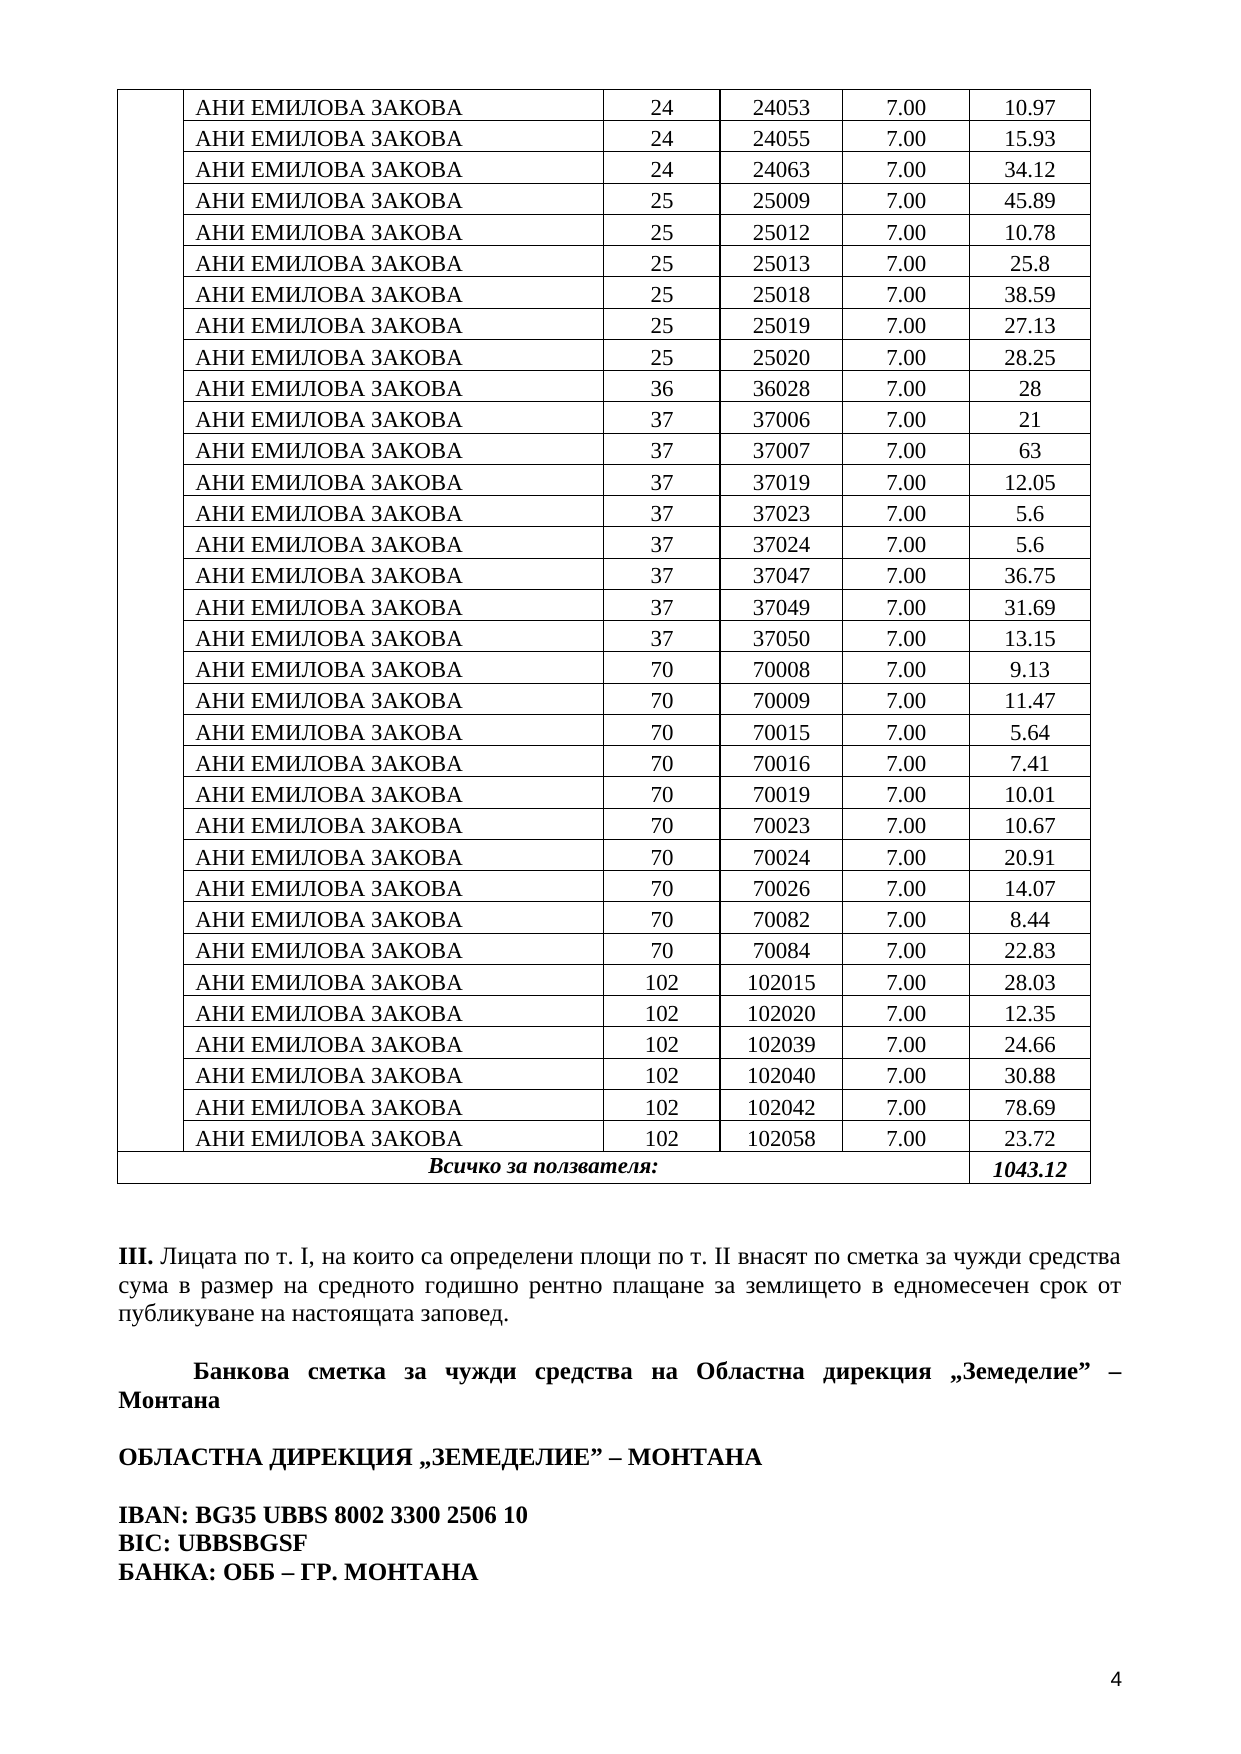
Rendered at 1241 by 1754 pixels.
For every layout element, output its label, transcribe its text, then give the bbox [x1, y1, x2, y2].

table_cell 25013 [721, 246, 842, 276]
table_cell 78.69 [970, 1090, 1090, 1120]
table_cell 7.00 [843, 371, 969, 401]
table_cell 7.00 [843, 309, 969, 339]
table_cell 24055 [721, 121, 842, 151]
table_cell 7.00 [843, 215, 969, 245]
table_cell 70 [604, 902, 719, 932]
table_cell 25 [604, 277, 719, 307]
table_cell 37049 [721, 590, 842, 620]
table_cell 28.25 [970, 340, 1090, 370]
table_cell 38.59 [970, 277, 1090, 307]
table_cell 10.67 [970, 809, 1090, 839]
table_cell 7.00 [843, 527, 969, 557]
table_cell 7.00 [843, 902, 969, 932]
table_cell 37 [604, 527, 719, 557]
table_cell 25020 [721, 340, 842, 370]
table_cell АНИ ЕМИЛОВА ЗАКОВА [184, 590, 603, 620]
table_cell 102 [604, 1090, 719, 1120]
text IBAN: ВG35 UBBS 8002 3300 2506 10 [118, 1500, 1122, 1528]
table_cell 37 [604, 496, 719, 526]
table_cell 36 [604, 371, 719, 401]
table_cell АНИ ЕМИЛОВА ЗАКОВА [184, 434, 603, 464]
table_cell АНИ ЕМИЛОВА ЗАКОВА [184, 652, 603, 682]
table_cell 25 [604, 246, 719, 276]
table_cell 7.00 [843, 652, 969, 682]
table_cell 102042 [721, 1090, 842, 1120]
table_cell 102020 [721, 996, 842, 1026]
table_cell АНИ ЕМИЛОВА ЗАКОВА [184, 309, 603, 339]
table_cell 7.00 [843, 402, 969, 432]
table_cell АНИ ЕМИЛОВА ЗАКОВА [184, 465, 603, 495]
table_cell 7.00 [843, 1090, 969, 1120]
table_cell АНИ ЕМИЛОВА ЗАКОВА [184, 184, 603, 214]
table_cell 37007 [721, 434, 842, 464]
table_cell АНИ ЕМИЛОВА ЗАКОВА [184, 277, 603, 307]
table_cell 24.66 [970, 1027, 1090, 1057]
text III. Лицата по т. I, на които са определени площи по т. II внасят по сметка за чужди средства сума в размер на средното годишно рентно плащане за землището в едномесечен срок от публикуване на настоящата заповед. [118, 1241, 1122, 1327]
table_cell 102039 [721, 1027, 842, 1057]
table_cell 70026 [721, 871, 842, 901]
table_cell 24053 [721, 90, 842, 120]
table_cell 70008 [721, 652, 842, 682]
table_cell 11.47 [970, 684, 1090, 714]
table_cell 24 [604, 152, 719, 182]
table_cell 70082 [721, 902, 842, 932]
table_cell 10.01 [970, 777, 1090, 807]
table_cell 5.6 [970, 496, 1090, 526]
table_cell АНИ ЕМИЛОВА ЗАКОВА [184, 1121, 603, 1151]
table_cell 7.00 [843, 496, 969, 526]
table_cell 25012 [721, 215, 842, 245]
table_cell 102 [604, 965, 719, 995]
table_cell АНИ ЕМИЛОВА ЗАКОВА [184, 684, 603, 714]
table_cell 37019 [721, 465, 842, 495]
table_cell 22.83 [970, 934, 1090, 964]
table_cell 25 [604, 309, 719, 339]
table_cell 7.00 [843, 277, 969, 307]
table_cell 7.00 [843, 934, 969, 964]
table_cell 37047 [721, 559, 842, 589]
table_cell 25019 [721, 309, 842, 339]
table_cell 7.00 [843, 184, 969, 214]
table_cell АНИ ЕМИЛОВА ЗАКОВА [184, 871, 603, 901]
table_cell АНИ ЕМИЛОВА ЗАКОВА [184, 621, 603, 651]
table_cell АНИ ЕМИЛОВА ЗАКОВА [184, 1059, 603, 1089]
table_cell 28 [970, 371, 1090, 401]
table_cell 10.97 [970, 90, 1090, 120]
table_cell 70024 [721, 840, 842, 870]
table_cell АНИ ЕМИЛОВА ЗАКОВА [184, 152, 603, 182]
table_cell Всичко за ползвателя: [118, 1152, 969, 1182]
table_cell 25 [604, 215, 719, 245]
table_cell 102 [604, 1121, 719, 1151]
table_cell 70 [604, 652, 719, 682]
table_cell 37 [604, 465, 719, 495]
table_cell 36.75 [970, 559, 1090, 589]
table_cell 23.72 [970, 1121, 1090, 1151]
table_cell 70 [604, 809, 719, 839]
table_cell 7.00 [843, 1059, 969, 1089]
table_cell АНИ ЕМИЛОВА ЗАКОВА [184, 996, 603, 1026]
table_cell 102 [604, 1027, 719, 1057]
table_cell 37 [604, 590, 719, 620]
table_cell 7.00 [843, 121, 969, 151]
table_cell 7.00 [843, 715, 969, 745]
table_cell 21 [970, 402, 1090, 432]
table_cell 25009 [721, 184, 842, 214]
table_cell АНИ ЕМИЛОВА ЗАКОВА [184, 1027, 603, 1057]
table_cell АНИ ЕМИЛОВА ЗАКОВА [184, 840, 603, 870]
table_cell 7.00 [843, 152, 969, 182]
table_cell АНИ ЕМИЛОВА ЗАКОВА [184, 809, 603, 839]
table_cell 24063 [721, 152, 842, 182]
table_cell 70023 [721, 809, 842, 839]
table_cell 70016 [721, 746, 842, 776]
table_cell 14.07 [970, 871, 1090, 901]
table_cell 30.88 [970, 1059, 1090, 1089]
table_cell АНИ ЕМИЛОВА ЗАКОВА [184, 496, 603, 526]
table_cell 70019 [721, 777, 842, 807]
table_cell 70 [604, 684, 719, 714]
table_cell 34.12 [970, 152, 1090, 182]
table_cell 70 [604, 715, 719, 745]
table_cell 37 [604, 402, 719, 432]
table_cell 70009 [721, 684, 842, 714]
table_cell 102058 [721, 1121, 842, 1151]
table_cell 7.00 [843, 746, 969, 776]
table_cell 70084 [721, 934, 842, 964]
table_cell 12.35 [970, 996, 1090, 1026]
table_cell АНИ ЕМИЛОВА ЗАКОВА [184, 902, 603, 932]
table_cell 7.00 [843, 684, 969, 714]
table_cell 13.15 [970, 621, 1090, 651]
table_cell 25 [604, 340, 719, 370]
table_cell 9.13 [970, 652, 1090, 682]
table_cell АНИ ЕМИЛОВА ЗАКОВА [184, 340, 603, 370]
table_cell 1043.12 [970, 1152, 1090, 1182]
table_cell АНИ ЕМИЛОВА ЗАКОВА [184, 559, 603, 589]
text Банкова сметка за чужди средства на Областна дирекция „Земеделие” – Монтана [118, 1356, 1122, 1413]
table_cell 28.03 [970, 965, 1090, 995]
table_cell АНИ ЕМИЛОВА ЗАКОВА [184, 215, 603, 245]
table_cell АНИ ЕМИЛОВА ЗАКОВА [184, 777, 603, 807]
table_cell АНИ ЕМИЛОВА ЗАКОВА [184, 715, 603, 745]
table_cell 25018 [721, 277, 842, 307]
table_cell 7.00 [843, 996, 969, 1026]
table_cell 70 [604, 934, 719, 964]
table_cell АНИ ЕМИЛОВА ЗАКОВА [184, 965, 603, 995]
table_cell 7.00 [843, 90, 969, 120]
table_cell 8.44 [970, 902, 1090, 932]
table_cell 70 [604, 777, 719, 807]
table_cell 7.00 [843, 621, 969, 651]
table_cell 7.41 [970, 746, 1090, 776]
table_cell 70 [604, 871, 719, 901]
table_cell 27.13 [970, 309, 1090, 339]
table_cell 7.00 [843, 965, 969, 995]
table_cell 70 [604, 746, 719, 776]
table_cell 7.00 [843, 840, 969, 870]
table_cell 7.00 [843, 465, 969, 495]
table_cell 7.00 [843, 1027, 969, 1057]
table_cell 25.8 [970, 246, 1090, 276]
table_cell 37023 [721, 496, 842, 526]
table_cell 63 [970, 434, 1090, 464]
table_cell 36028 [721, 371, 842, 401]
table_cell 24 [604, 90, 719, 120]
table_cell АНИ ЕМИЛОВА ЗАКОВА [184, 402, 603, 432]
text BIC: UBBSBGSF [118, 1528, 1122, 1557]
table_cell 7.00 [843, 1121, 969, 1151]
table_cell 70 [604, 840, 719, 870]
table_cell 7.00 [843, 434, 969, 464]
text БАНКА: ОББ – ГР. МОНТАНА [118, 1557, 1122, 1586]
table_cell 24 [604, 121, 719, 151]
table_cell 37024 [721, 527, 842, 557]
table_cell 7.00 [843, 777, 969, 807]
table_cell 31.69 [970, 590, 1090, 620]
table_cell АНИ ЕМИЛОВА ЗАКОВА [184, 90, 603, 120]
table_cell 7.00 [843, 559, 969, 589]
table_cell 102 [604, 996, 719, 1026]
text ОБЛАСТНА ДИРЕКЦИЯ „ЗЕМЕДЕЛИЕ” – МОНТАНА [118, 1442, 1122, 1471]
table_cell 7.00 [843, 809, 969, 839]
table_cell 20.91 [970, 840, 1090, 870]
table_cell 102015 [721, 965, 842, 995]
table_cell АНИ ЕМИЛОВА ЗАКОВА [184, 371, 603, 401]
table_cell 70015 [721, 715, 842, 745]
table_cell 37 [604, 434, 719, 464]
table_cell 102 [604, 1059, 719, 1089]
table_cell АНИ ЕМИЛОВА ЗАКОВА [184, 121, 603, 151]
table_cell АНИ ЕМИЛОВА ЗАКОВА [184, 746, 603, 776]
table_cell 37 [604, 559, 719, 589]
table_cell 12.05 [970, 465, 1090, 495]
table_cell АНИ ЕМИЛОВА ЗАКОВА [184, 246, 603, 276]
table_cell АНИ ЕМИЛОВА ЗАКОВА [184, 527, 603, 557]
table_cell 15.93 [970, 121, 1090, 151]
table_cell 102040 [721, 1059, 842, 1089]
table_cell АНИ ЕМИЛОВА ЗАКОВА [184, 934, 603, 964]
table_cell 45.89 [970, 184, 1090, 214]
table_cell 7.00 [843, 246, 969, 276]
table_cell 7.00 [843, 590, 969, 620]
table_cell 25 [604, 184, 719, 214]
table_cell 7.00 [843, 871, 969, 901]
table_cell 5.6 [970, 527, 1090, 557]
table_cell АНИ ЕМИЛОВА ЗАКОВА [184, 1090, 603, 1120]
table_cell 37050 [721, 621, 842, 651]
table_cell 7.00 [843, 340, 969, 370]
table_cell 37006 [721, 402, 842, 432]
table_cell 5.64 [970, 715, 1090, 745]
table_cell 10.78 [970, 215, 1090, 245]
table_cell 37 [604, 621, 719, 651]
